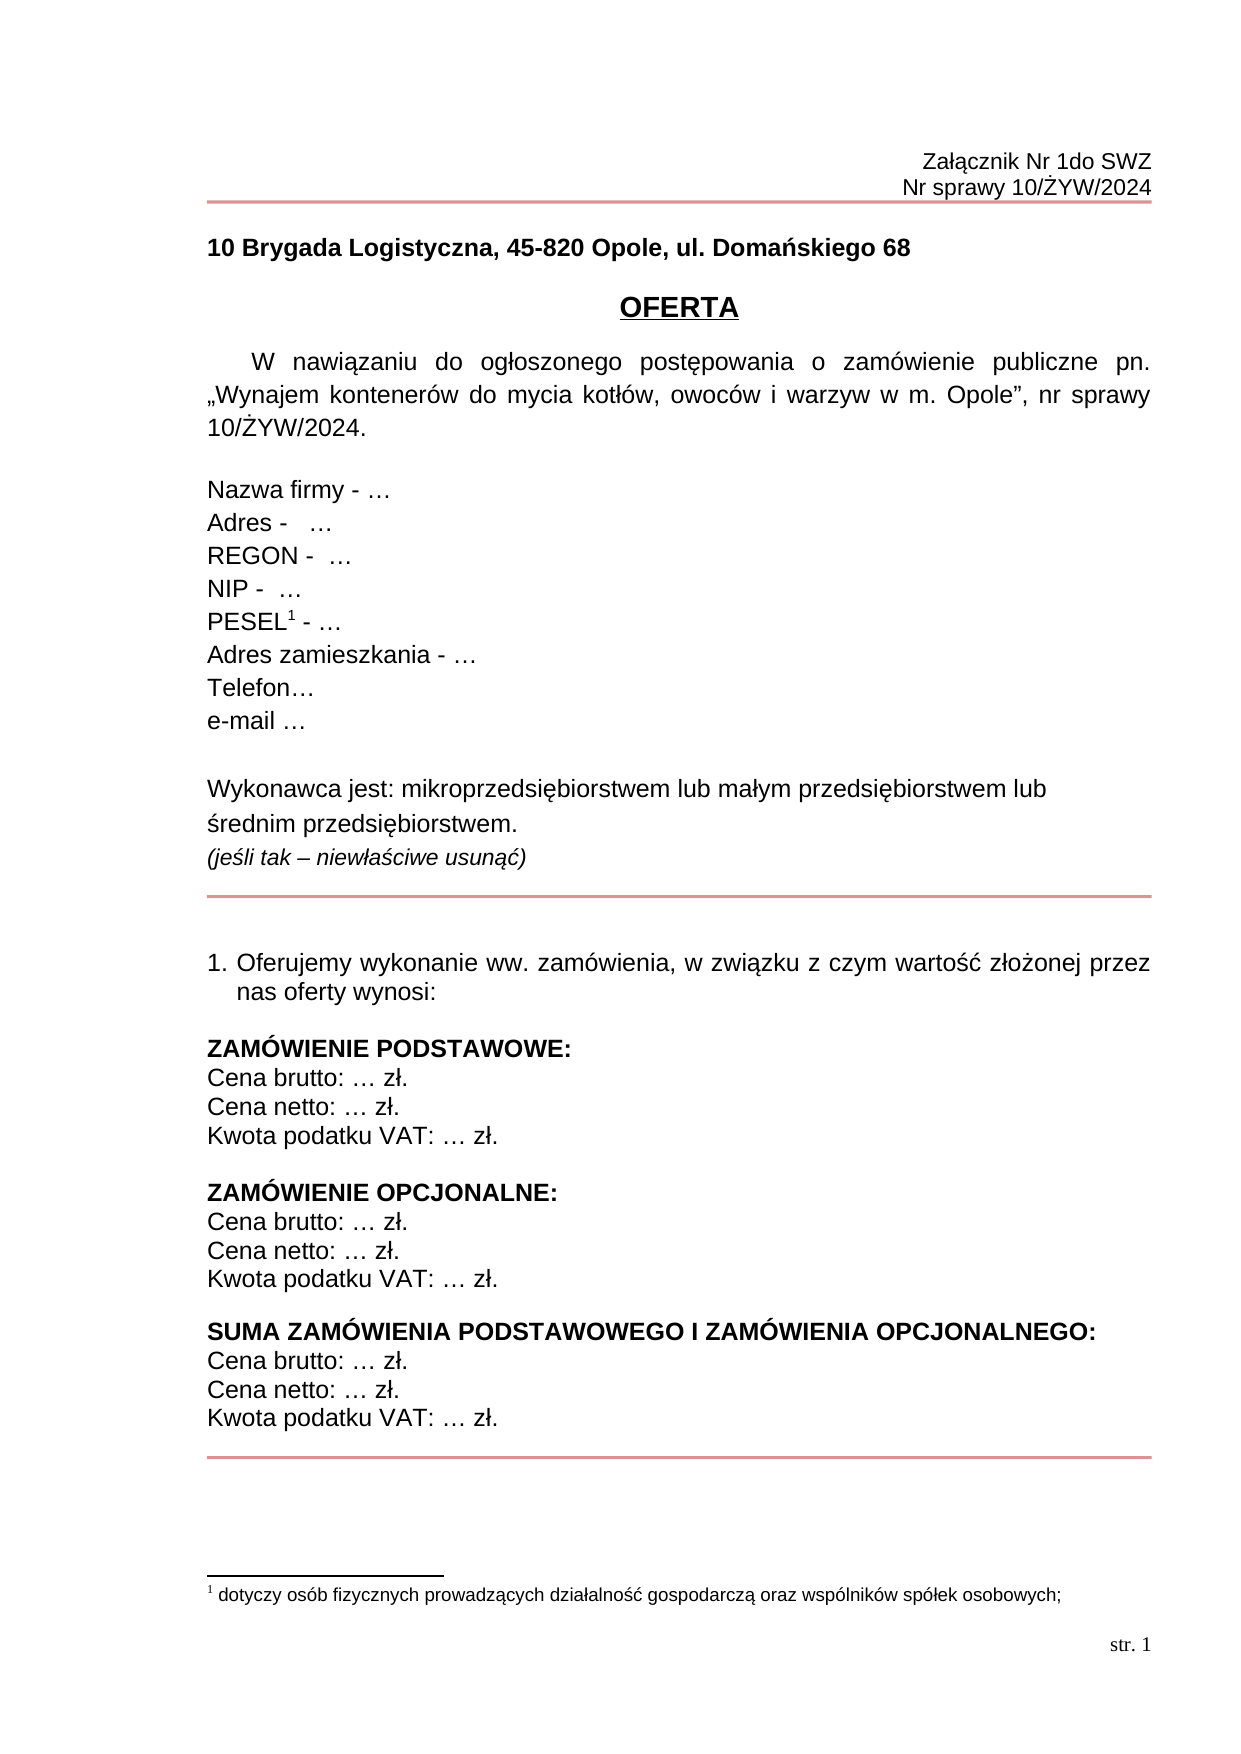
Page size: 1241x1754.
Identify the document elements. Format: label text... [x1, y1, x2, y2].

text Cena brutto: … zł. [207, 1207, 1152, 1236]
text Nazwa firmy - … [207, 475, 1152, 504]
text NIP - … [207, 574, 1152, 603]
text Adres - … [207, 508, 1152, 537]
text W nawiązaniu do ogłoszonego postępowania o zamówienie publiczne pn. „Wynajem kontenerów do mycia kotłów, owoców i warzyw w m. Opole”, nr sprawy 10/ŻYW/2024. [207, 347, 1152, 442]
text Cena brutto: … zł. [207, 1063, 1152, 1092]
text Załącznik Nr 1do SWZ [207, 148, 1152, 174]
text Kwota podatku VAT: … zł. [207, 1121, 1152, 1149]
text Telefon… [207, 673, 1152, 702]
text REGON - … [207, 541, 1152, 570]
text Cena netto: … zł. [207, 1236, 1152, 1264]
text Kwota podatku VAT: … zł. [207, 1403, 1152, 1432]
text średnim przedsiębiorstwem. [207, 809, 1152, 838]
text 10 Brygada Logistyczna, 45-820 Opole, ul. Domańskiego 68 [207, 233, 1152, 261]
text ZAMÓWIENIE PODSTAWOWE: [207, 1034, 1152, 1063]
text Cena netto: … zł. [207, 1374, 1152, 1403]
text Cena netto: … zł. [207, 1092, 1152, 1121]
text Cena brutto: … zł. [207, 1346, 1152, 1374]
text PESEL - … [207, 607, 1152, 636]
text e-mail … [207, 706, 1152, 735]
list Oferujemy wykonanie ww. zamówienia, w związku z czym wartość złożonej przez nas oferty wynosi: [207, 948, 1152, 1006]
text ZAMÓWIENIE OPCJONALNE: [207, 1178, 1152, 1207]
text (jeśli tak – niewłaściwe usunąć) [207, 844, 1152, 870]
text Kwota podatku VAT: … zł. [207, 1264, 1152, 1293]
text Wykonawca jest: mikroprzedsiębiorstwem lub małym przedsiębiorstwem lub [207, 774, 1152, 803]
text SUMA ZAMÓWIENIA PODSTAWOWEGO I ZAMÓWIENIA OPCJONALNEGO: [207, 1317, 1152, 1346]
text Nr sprawy 10/ŻYW/2024 [207, 174, 1152, 200]
text Adres zamieszkania - … [207, 640, 1152, 669]
text OFERTA [207, 289, 1152, 323]
